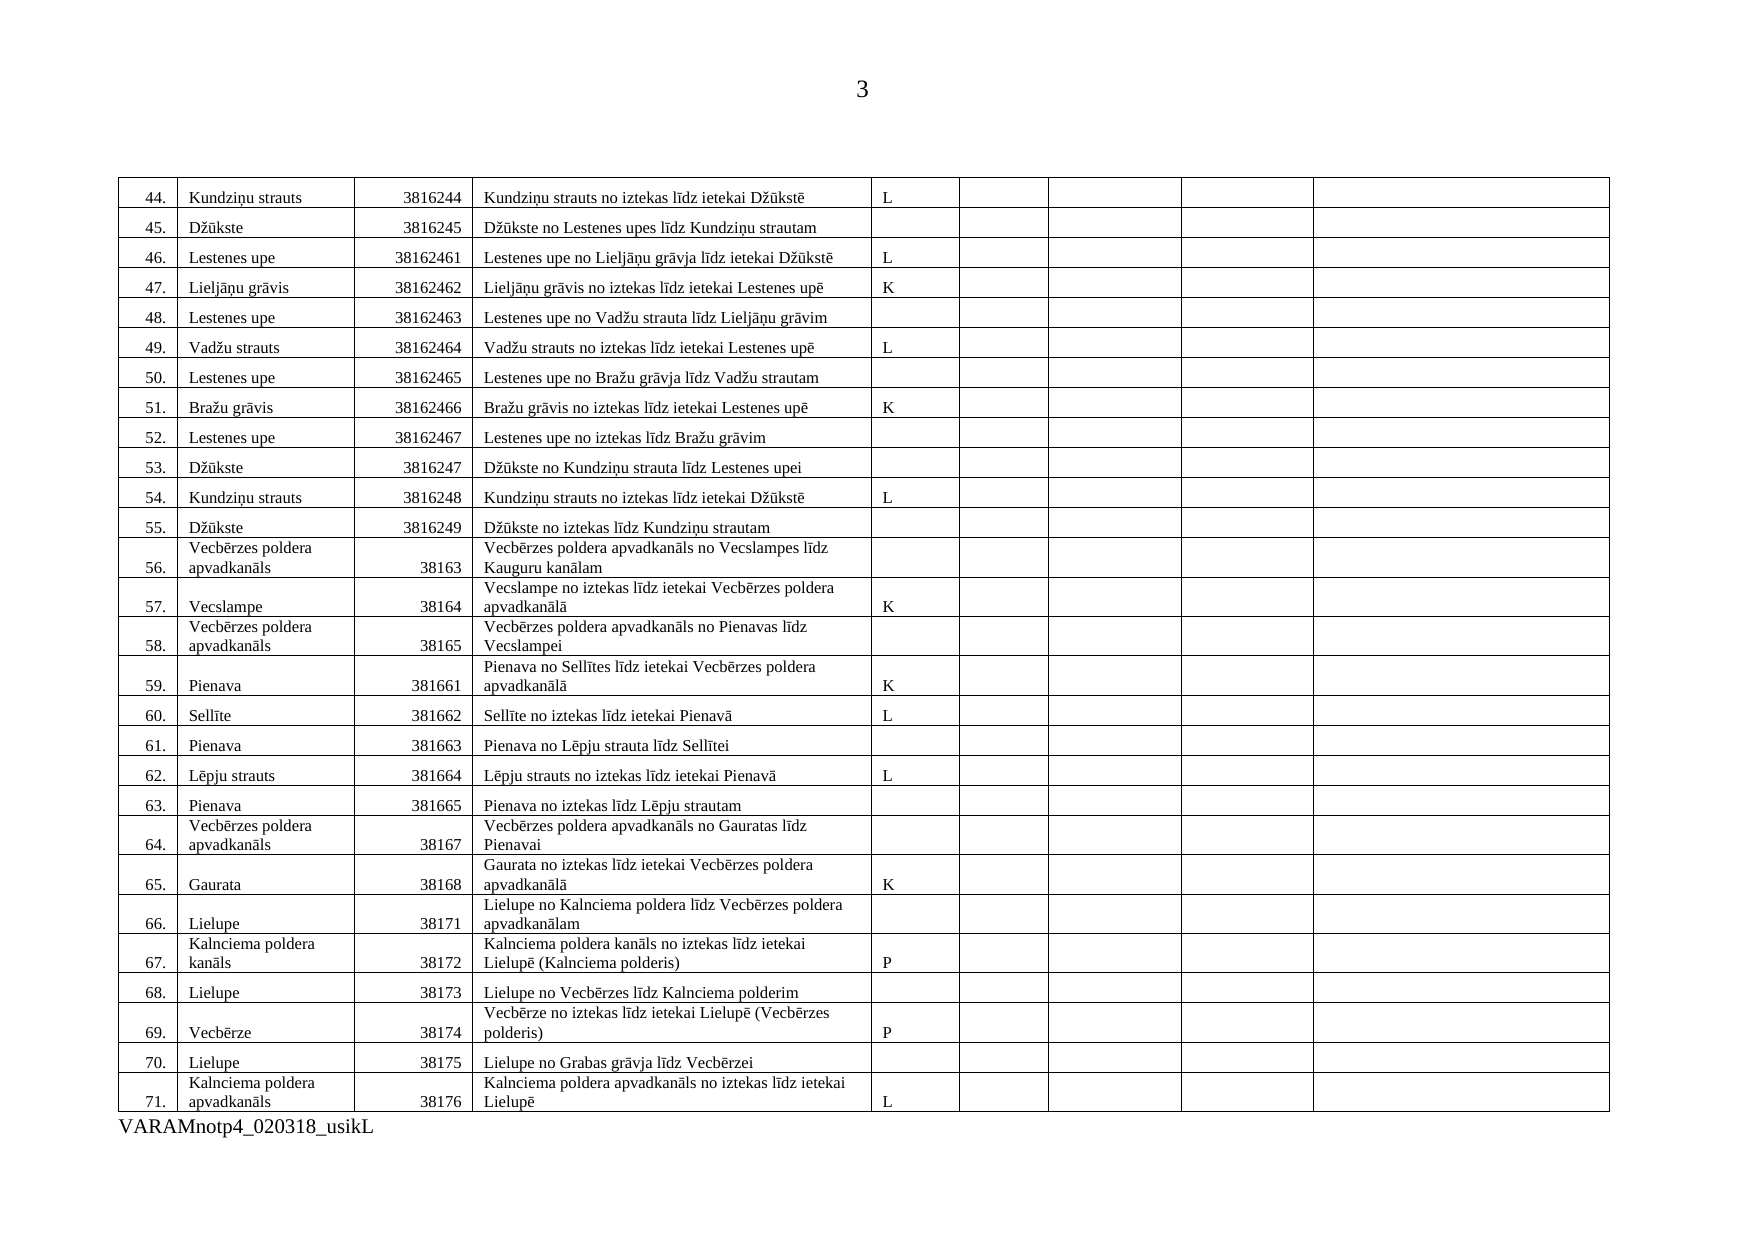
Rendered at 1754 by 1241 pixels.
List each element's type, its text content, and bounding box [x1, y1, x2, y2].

table_cell [960, 895, 1048, 933]
table_cell [872, 617, 959, 655]
table_cell [1049, 895, 1181, 933]
table_cell 38162467 [355, 418, 472, 447]
table_cell L [872, 696, 959, 725]
table_cell Sellīte no iztekas līdz ietekai Pienavā [473, 696, 871, 725]
table_cell K [872, 656, 959, 695]
table_cell [872, 358, 959, 387]
table_cell [1049, 973, 1181, 1002]
table_cell [1182, 388, 1313, 417]
table_cell [1049, 656, 1181, 695]
table_cell [1049, 1073, 1181, 1111]
table_cell [872, 1043, 959, 1072]
table_cell 63. [119, 786, 177, 815]
table_cell Lielupe no Kalnciema poldera līdz Vecbērzes poldera apvadkanālam [473, 895, 871, 933]
table_cell Kundziņu strauts no iztekas līdz ietekai Džūkstē [473, 178, 871, 207]
table_cell [872, 973, 959, 1002]
table_cell [960, 1003, 1048, 1042]
table_cell 48. [119, 298, 177, 327]
table_cell Pienava no iztekas līdz Lēpju strautam [473, 786, 871, 815]
table_cell [1049, 726, 1181, 755]
table_cell [960, 617, 1048, 655]
table_cell 38162465 [355, 358, 472, 387]
table_cell [1049, 358, 1181, 387]
table_cell Pienava [178, 786, 354, 815]
table_cell Kundziņu strauts [178, 478, 354, 507]
table_cell 38165 [355, 617, 472, 655]
table_cell Lielupe [178, 895, 354, 933]
table_cell [1049, 238, 1181, 267]
table_cell Sellīte [178, 696, 354, 725]
table_cell [1049, 538, 1181, 577]
table_cell [960, 178, 1048, 207]
table_cell [1049, 268, 1181, 297]
table_cell 69. [119, 1003, 177, 1042]
table_cell [1182, 895, 1313, 933]
table_cell 70. [119, 1043, 177, 1072]
table_cell L [872, 1073, 959, 1111]
table_cell [960, 448, 1048, 477]
table_cell [1314, 268, 1609, 297]
table_cell [1182, 328, 1313, 357]
table_cell [1314, 756, 1609, 785]
table_cell 57. [119, 578, 177, 616]
table_cell [1049, 328, 1181, 357]
table_cell [1182, 617, 1313, 655]
table_cell [1314, 448, 1609, 477]
table_cell [1182, 696, 1313, 725]
table_cell Lestenes upe no Bražu grāvja līdz Vadžu strautam [473, 358, 871, 387]
table_cell [960, 656, 1048, 695]
table_cell [960, 973, 1048, 1002]
table_cell Lielupe no Vecbērzes līdz Kalnciema polderim [473, 973, 871, 1002]
table_cell 38174 [355, 1003, 472, 1042]
table_cell K [872, 855, 959, 893]
table_cell Pienava [178, 726, 354, 755]
table_cell Kalnciema poldera kanāls [178, 934, 354, 972]
table_cell [1049, 418, 1181, 447]
table_cell [1049, 816, 1181, 854]
table_cell [1314, 973, 1609, 1002]
table_cell [872, 816, 959, 854]
table_cell [1049, 696, 1181, 725]
table_cell [960, 786, 1048, 815]
table_cell [1314, 786, 1609, 815]
table_cell [1049, 1003, 1181, 1042]
table_cell 38163 [355, 538, 472, 577]
table_cell Vecbērzes poldera apvadkanāls no Vecslampes līdz Kauguru kanālam [473, 538, 871, 577]
table_cell Lestenes upe [178, 298, 354, 327]
table_cell [1049, 178, 1181, 207]
table_cell [1314, 358, 1609, 387]
table_cell [960, 508, 1048, 537]
table_cell [872, 508, 959, 537]
table_cell [960, 418, 1048, 447]
table_cell Kalnciema poldera apvadkanāls [178, 1073, 354, 1111]
table_cell L [872, 238, 959, 267]
table_cell 54. [119, 478, 177, 507]
table_cell 60. [119, 696, 177, 725]
table_cell [872, 208, 959, 237]
table_cell 3816248 [355, 478, 472, 507]
table_cell Lestenes upe no Lieljāņu grāvja līdz ietekai Džūkstē [473, 238, 871, 267]
table_cell Bražu grāvis no iztekas līdz ietekai Lestenes upē [473, 388, 871, 417]
table_cell [960, 328, 1048, 357]
table_cell [1182, 578, 1313, 616]
table_cell 3816247 [355, 448, 472, 477]
table_cell [960, 298, 1048, 327]
table_cell Džūkste [178, 448, 354, 477]
table_cell 61. [119, 726, 177, 755]
table_cell 381663 [355, 726, 472, 755]
table_cell 38173 [355, 973, 472, 1002]
table_cell K [872, 578, 959, 616]
table_cell [960, 268, 1048, 297]
table_cell [1314, 208, 1609, 237]
table_cell [872, 895, 959, 933]
table_cell 44. [119, 178, 177, 207]
table_cell [1314, 656, 1609, 695]
table_cell [1182, 973, 1313, 1002]
table_cell [1314, 508, 1609, 537]
table_cell P [872, 934, 959, 972]
table_cell K [872, 268, 959, 297]
table_cell 3816249 [355, 508, 472, 537]
table_cell [1049, 388, 1181, 417]
table_cell 71. [119, 1073, 177, 1111]
table_cell [1314, 1043, 1609, 1072]
table_cell K [872, 388, 959, 417]
table_cell [1314, 418, 1609, 447]
table_cell Lestenes upe [178, 418, 354, 447]
table_cell Gaurata no iztekas līdz ietekai Vecbērzes poldera apvadkanālā [473, 855, 871, 893]
table_cell [1314, 238, 1609, 267]
table_cell [872, 418, 959, 447]
table_cell 3816244 [355, 178, 472, 207]
table_cell Lestenes upe no iztekas līdz Bražu grāvim [473, 418, 871, 447]
table_cell [1314, 816, 1609, 854]
table_cell 38162463 [355, 298, 472, 327]
table_cell [1182, 934, 1313, 972]
table_cell L [872, 756, 959, 785]
table_cell [960, 1043, 1048, 1072]
table_cell 38164 [355, 578, 472, 616]
table_cell Vecslampe [178, 578, 354, 616]
table_cell [1314, 1073, 1609, 1111]
table_cell Kundziņu strauts no iztekas līdz ietekai Džūkstē [473, 478, 871, 507]
table_cell Lestenes upe no Vadžu strauta līdz Lieljāņu grāvim [473, 298, 871, 327]
table_cell [1182, 786, 1313, 815]
table_cell Lēpju strauts [178, 756, 354, 785]
table_cell Vecbērzes poldera apvadkanāls [178, 538, 354, 577]
table_cell 38168 [355, 855, 472, 893]
table_cell 58. [119, 617, 177, 655]
table_cell 52. [119, 418, 177, 447]
table_cell Lēpju strauts no iztekas līdz ietekai Pienavā [473, 756, 871, 785]
table_cell 67. [119, 934, 177, 972]
table_cell Džūkste [178, 508, 354, 537]
table_cell [1182, 756, 1313, 785]
table_cell Lielupe [178, 973, 354, 1002]
table_cell 62. [119, 756, 177, 785]
table_cell [1182, 1043, 1313, 1072]
table_cell Lielupe no Grabas grāvja līdz Vecbērzei [473, 1043, 871, 1072]
table_cell [1314, 178, 1609, 207]
table_cell [1049, 1043, 1181, 1072]
table_cell [872, 786, 959, 815]
table_cell [960, 208, 1048, 237]
table_cell [1182, 538, 1313, 577]
table_cell Vecbērzes poldera apvadkanāls no Gauratas līdz Pienavai [473, 816, 871, 854]
table_cell 53. [119, 448, 177, 477]
table_cell 56. [119, 538, 177, 577]
table_cell 381665 [355, 786, 472, 815]
table_cell 45. [119, 208, 177, 237]
table_cell [1314, 855, 1609, 893]
table_cell [1182, 1003, 1313, 1042]
table_cell 38167 [355, 816, 472, 854]
table_cell [960, 578, 1048, 616]
table_cell 55. [119, 508, 177, 537]
table_cell L [872, 328, 959, 357]
table_cell 65. [119, 855, 177, 893]
table_cell 38175 [355, 1043, 472, 1072]
table_cell 38162466 [355, 388, 472, 417]
table_cell [1314, 538, 1609, 577]
table_cell Lestenes upe [178, 238, 354, 267]
table_cell 68. [119, 973, 177, 1002]
table_cell [1049, 208, 1181, 237]
table_cell Vecbērzes poldera apvadkanāls [178, 816, 354, 854]
table_cell [960, 855, 1048, 893]
table_cell 381664 [355, 756, 472, 785]
table_cell Lieljāņu grāvis [178, 268, 354, 297]
table_cell [872, 298, 959, 327]
table_cell [1182, 855, 1313, 893]
table_cell P [872, 1003, 959, 1042]
table_cell Vadžu strauts no iztekas līdz ietekai Lestenes upē [473, 328, 871, 357]
table_cell [1049, 478, 1181, 507]
table_cell Gaurata [178, 855, 354, 893]
table_cell 66. [119, 895, 177, 933]
table_cell Kundziņu strauts [178, 178, 354, 207]
table_cell [1182, 298, 1313, 327]
table_cell 47. [119, 268, 177, 297]
table_cell [1049, 786, 1181, 815]
table_cell Pienava no Sellītes līdz ietekai Vecbērzes poldera apvadkanālā [473, 656, 871, 695]
table_cell Vecbērzes poldera apvadkanāls no Pienavas līdz Vecslampei [473, 617, 871, 655]
table_cell [1314, 895, 1609, 933]
table_cell [872, 448, 959, 477]
table_cell 49. [119, 328, 177, 357]
table_cell Vecbērze no iztekas līdz ietekai Lielupē (Vecbērzes polderis) [473, 1003, 871, 1042]
table_cell [960, 1073, 1048, 1111]
table_cell Bražu grāvis [178, 388, 354, 417]
table_cell [1049, 756, 1181, 785]
table_cell [1182, 478, 1313, 507]
table_cell [1049, 617, 1181, 655]
table_cell [1049, 448, 1181, 477]
table_cell [1182, 418, 1313, 447]
table_cell [960, 756, 1048, 785]
table_cell Vecslampe no iztekas līdz ietekai Vecbērzes poldera apvadkanālā [473, 578, 871, 616]
table_cell 64. [119, 816, 177, 854]
table_cell Vadžu strauts [178, 328, 354, 357]
table_cell Lielupe [178, 1043, 354, 1072]
table_cell [1182, 656, 1313, 695]
table_cell 38162462 [355, 268, 472, 297]
table_cell Pienava [178, 656, 354, 695]
table_cell 38172 [355, 934, 472, 972]
table_cell Vecbērzes poldera apvadkanāls [178, 617, 354, 655]
table_cell Pienava no Lēpju strauta līdz Sellītei [473, 726, 871, 755]
table_cell [1049, 298, 1181, 327]
table_cell [960, 478, 1048, 507]
table_cell [1182, 238, 1313, 267]
table_cell [1182, 208, 1313, 237]
table_cell [1314, 726, 1609, 755]
table_cell 38162464 [355, 328, 472, 357]
table_cell [872, 538, 959, 577]
table_cell [1314, 696, 1609, 725]
table_cell [1182, 508, 1313, 537]
table_cell [1182, 1073, 1313, 1111]
table_cell [1182, 268, 1313, 297]
table_cell 38162461 [355, 238, 472, 267]
table_cell [1314, 934, 1609, 972]
table_cell 50. [119, 358, 177, 387]
table_cell Lieljāņu grāvis no iztekas līdz ietekai Lestenes upē [473, 268, 871, 297]
table_cell Vecbērze [178, 1003, 354, 1042]
table_cell [960, 934, 1048, 972]
table_cell [1314, 388, 1609, 417]
table_cell 3816245 [355, 208, 472, 237]
table_cell [1049, 578, 1181, 616]
table_cell [960, 696, 1048, 725]
table_cell [1049, 855, 1181, 893]
table_cell [960, 388, 1048, 417]
table_cell Džūkste no Kundziņu strauta līdz Lestenes upei [473, 448, 871, 477]
table_cell [960, 358, 1048, 387]
table_cell [1182, 726, 1313, 755]
table_cell [1049, 508, 1181, 537]
table_cell L [872, 178, 959, 207]
table_cell [1314, 328, 1609, 357]
table_cell 59. [119, 656, 177, 695]
table_cell L [872, 478, 959, 507]
table_cell 46. [119, 238, 177, 267]
table_cell [1182, 178, 1313, 207]
table_cell [1182, 448, 1313, 477]
table_cell [1314, 298, 1609, 327]
table_cell Kalnciema poldera apvadkanāls no iztekas līdz ietekai Lielupē [473, 1073, 871, 1111]
table_cell 38171 [355, 895, 472, 933]
table_cell Džūkste [178, 208, 354, 237]
table_cell Kalnciema poldera kanāls no iztekas līdz ietekai Lielupē (Kalnciema polderis) [473, 934, 871, 972]
table_cell Džūkste no iztekas līdz Kundziņu strautam [473, 508, 871, 537]
table_cell 51. [119, 388, 177, 417]
table_cell [1314, 1003, 1609, 1042]
table_cell [960, 538, 1048, 577]
table_cell 381662 [355, 696, 472, 725]
table_cell [1182, 816, 1313, 854]
table_cell [1314, 617, 1609, 655]
table_cell Džūkste no Lestenes upes līdz Kundziņu strautam [473, 208, 871, 237]
table_cell [872, 726, 959, 755]
table_cell Lestenes upe [178, 358, 354, 387]
table_cell [1314, 578, 1609, 616]
table_cell 38176 [355, 1073, 472, 1111]
table_cell [960, 726, 1048, 755]
table_cell [960, 238, 1048, 267]
table_cell [1049, 934, 1181, 972]
table_cell [1182, 358, 1313, 387]
table_cell [1314, 478, 1609, 507]
table_cell 381661 [355, 656, 472, 695]
table_cell [960, 816, 1048, 854]
